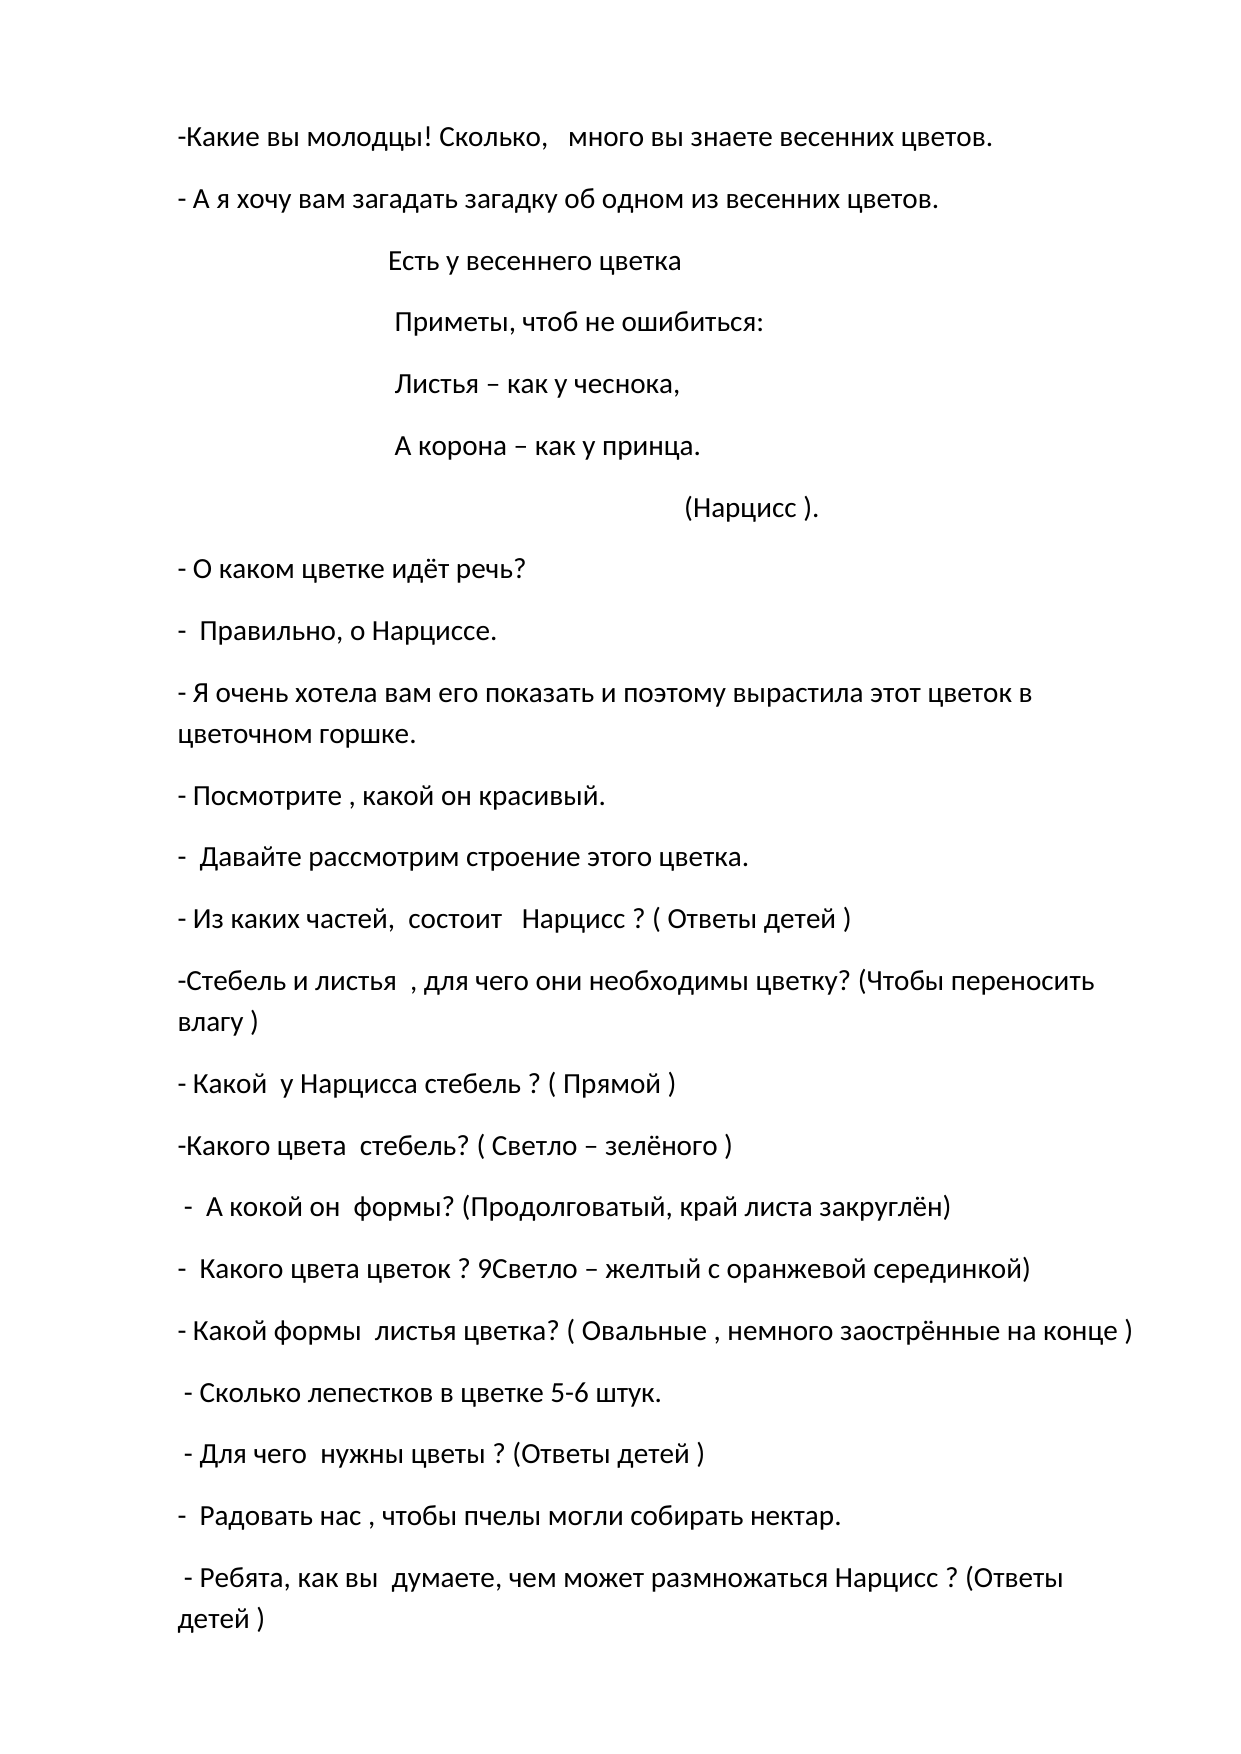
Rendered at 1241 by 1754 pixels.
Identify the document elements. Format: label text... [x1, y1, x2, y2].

text (Нарцисс ). [177, 489, 1152, 524]
text А корона – как у принца. [177, 427, 1152, 463]
text Приметы, чтоб не ошибиться: [177, 303, 1152, 339]
text - Сколько лепестков в цветке 5-6 штук. [177, 1374, 1152, 1409]
text - Из каких частей, состоит Нарцисс ? ( Ответы детей ) [177, 900, 1152, 936]
text -Какого цвета стебель? ( Светло – зелёного ) [177, 1127, 1152, 1162]
text Есть у весеннего цветка [177, 242, 1152, 277]
text - Радовать нас , чтобы пчелы могли собирать нектар. [177, 1497, 1152, 1533]
text - Какой формы листья цветка? ( Овальные , немного заострённые на конце ) [177, 1312, 1152, 1347]
text - Давайте рассмотрим строение этого цветка. [177, 838, 1152, 874]
text - Ребята, как вы думаете, чем может размножаться Нарцисс ? (Ответы детей ) [177, 1559, 1152, 1636]
text - О каком цветке идёт речь? [177, 551, 1152, 586]
text - Для чего нужны цветы ? (Ответы детей ) [177, 1435, 1152, 1471]
text Листья – как у чеснока, [177, 365, 1152, 401]
text - Какого цвета цветок ? 9Светло – желтый с оранжевой серединкой) [177, 1250, 1152, 1286]
text - А я хочу вам загадать загадку об одном из весенних цветов. [177, 180, 1152, 216]
text - Какой у Нарцисса стебель ? ( Прямой ) [177, 1065, 1152, 1100]
text - Посмотрите , какой он красивый. [177, 777, 1152, 812]
text - Правильно, о Нарциссе. [177, 612, 1152, 648]
text -Какие вы молодцы! Сколько, много вы знаете весенних цветов. [177, 118, 1152, 154]
text - А кокой он формы? (Продолговатый, край листа закруглён) [177, 1188, 1152, 1224]
text - Я очень хотела вам его показать и поэтому вырастила этот цветок в цветочном горшке. [177, 674, 1152, 751]
text -Стебель и листья , для чего они необходимы цветку? (Чтобы переносить влагу ) [177, 962, 1152, 1039]
